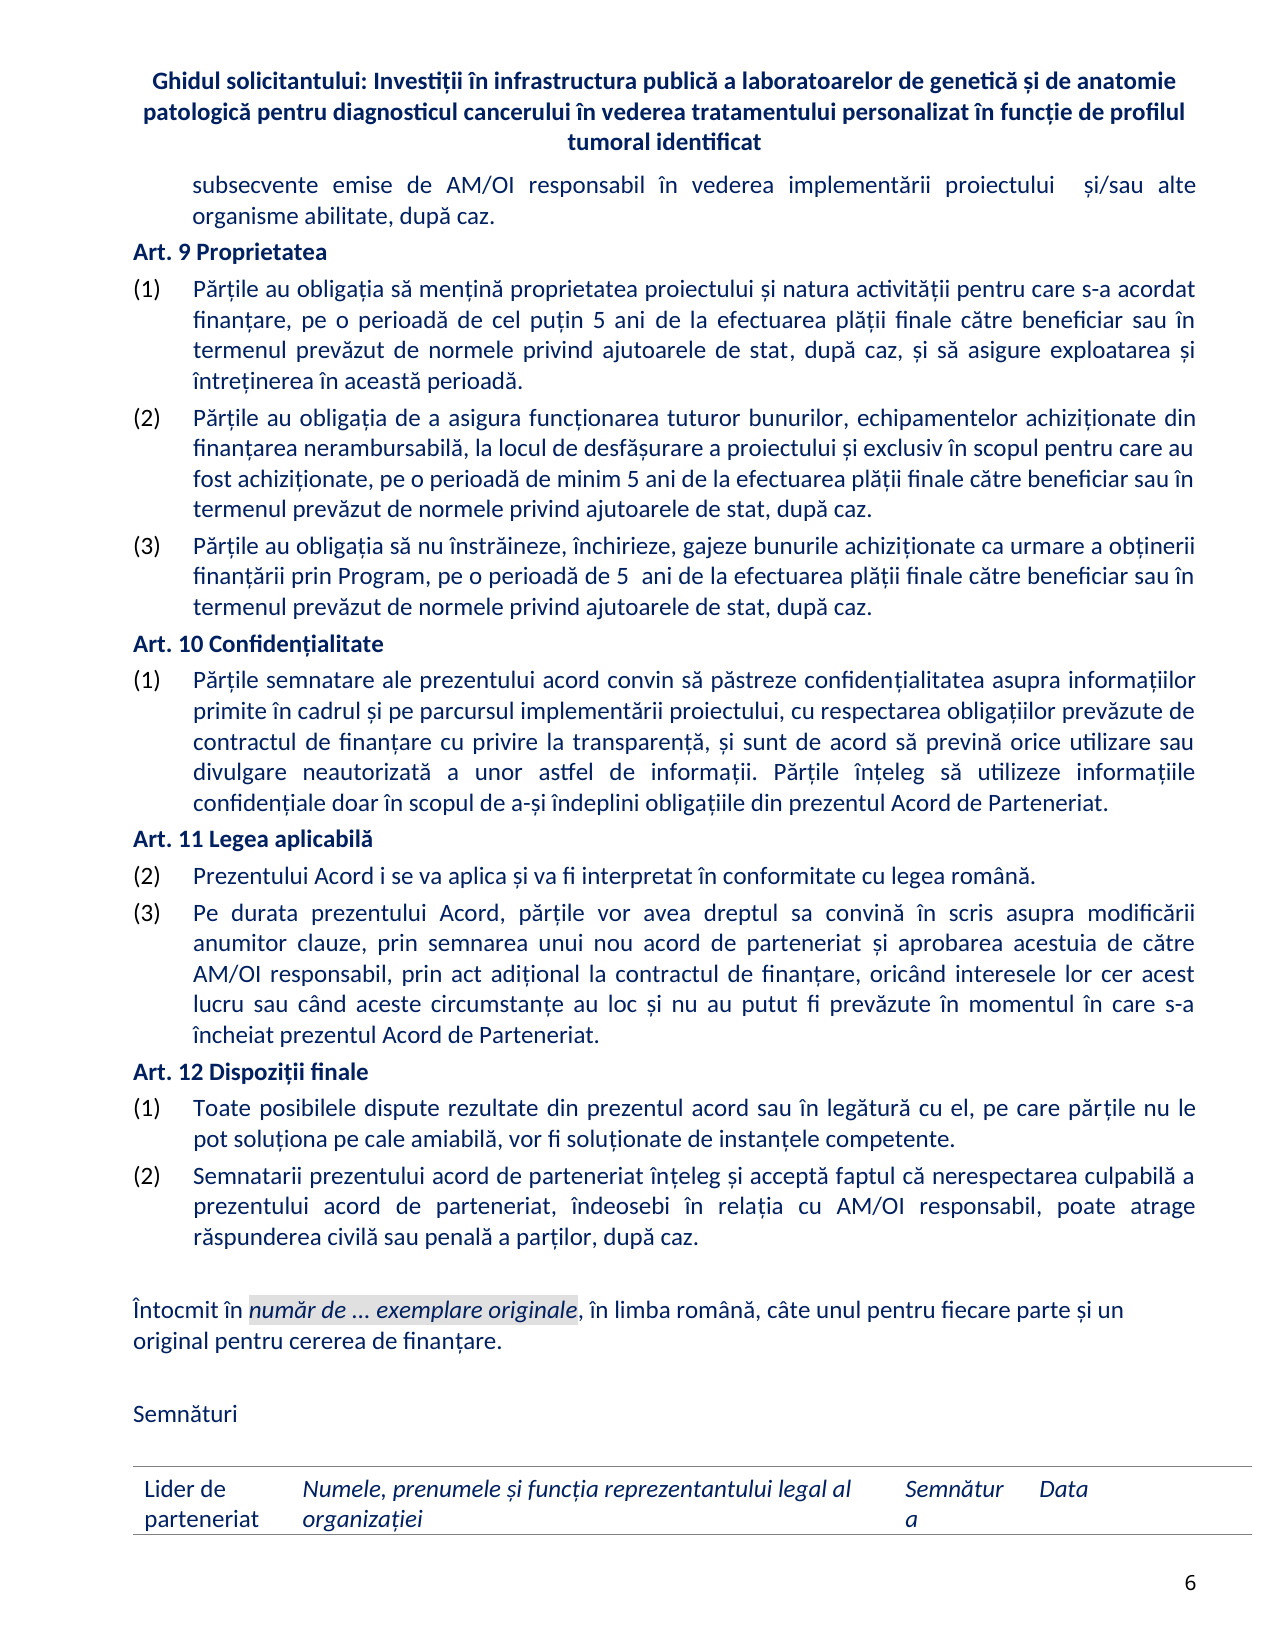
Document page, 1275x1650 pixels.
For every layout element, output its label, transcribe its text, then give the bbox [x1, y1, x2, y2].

list Părţile au obligaţia să nu înstrăineze, închirieze, gajeze bunurile achiziţionate ca urmare a obţinerii finanţării prin Program, pe o perioadă de 5 ani de la efectuarea plății finale către beneficiar sau în termenul prevăzut de normele privind ajutoarele de stat, după caz. [133, 530, 1196, 622]
list Părţile semnatare ale prezentului acord convin să păstreze confidenţialitatea asupra informaţiilor primite în cadrul şi pe parcursul implementării proiectului, cu respectarea obligațiilor prevăzute de contractul de finanțare cu privire la transparență, şi sunt de acord să prevină orice utilizare sau divulgare neautorizată a unor astfel de informaţii. Părțile înțeleg să utilizeze informaţiile confidenţiale doar în scopul de a-şi îndeplini obligaţiile din prezentul Acord de Parteneriat. [133, 664, 1196, 817]
list Pe durata prezentului Acord, părţile vor avea dreptul sa convină în scris asupra modificării anumitor clauze, prin semnarea unui nou acord de parteneriat și aprobarea acestuia de către AM/OI responsabil, prin act adiţional la contractul de finanțare, oricând interesele lor cer acest lucru sau când aceste circumstanţe au loc şi nu au putut fi prevăzute în momentul în care s-a încheiat prezentul Acord de Parteneriat. [133, 897, 1196, 1049]
table_header Semnătura [894, 1467, 1028, 1534]
list Semnatarii prezentului acord de parteneriat înţeleg şi acceptă faptul că nerespectarea culpabilă a prezentului acord de parteneriat, îndeosebi în relaţia cu AM/OI responsabil, poate atrage răspunderea civilă sau penală a parților, după caz. [133, 1160, 1196, 1251]
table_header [133, 1467, 291, 1534]
list Prezentului Acord i se va aplica şi va fi interpretat în conformitate cu legea română. [133, 860, 1196, 891]
text Întocmit în număr de ... exemplare originale, în limba română, câte unul pentru fiecare parte şi un original pentru cererea de finanţare. [133, 1294, 1196, 1356]
subtitle Art. 11 Legea aplicabilă [133, 823, 1196, 854]
subtitle Art. 9 Proprietatea [133, 237, 1196, 267]
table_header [291, 1467, 894, 1534]
text Semnături [133, 1398, 1196, 1429]
list Toate posibilele dispute rezultate din prezentul acord sau în legătură cu el, pe care părţile nu le pot soluţiona pe cale amiabilă, vor fi soluţionate de instanţele competente. [133, 1093, 1196, 1154]
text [117, 169, 1196, 230]
subtitle Art. 12 Dispoziţii finale [133, 1056, 1196, 1086]
table_header Data [1028, 1467, 1252, 1534]
subtitle Art. 10 Confidențialitate [133, 628, 1196, 658]
list Părţile au obligaţia de a asigura funcţionarea tuturor bunurilor, echipamentelor achiziţionate din finanţarea nerambursabilă, la locul de desfăşurare a proiectului şi exclusiv în scopul pentru care au fost achiziţionate, pe o perioadă de minim 5 ani de la efectuarea plății finale către beneficiar sau în termenul prevăzut de normele privind ajutoarele de stat, după caz. [133, 402, 1196, 524]
list Părţile au obligaţia să menţină proprietatea proiectului şi natura activităţii pentru care s-a acordat finanţare, pe o perioadă de cel puţin 5 ani de la efectuarea plății finale către beneficiar sau în termenul prevăzut de normele privind ajutoarele de stat, după caz, şi să asigure exploatarea şi întreţinerea în această perioadă. [133, 273, 1196, 395]
